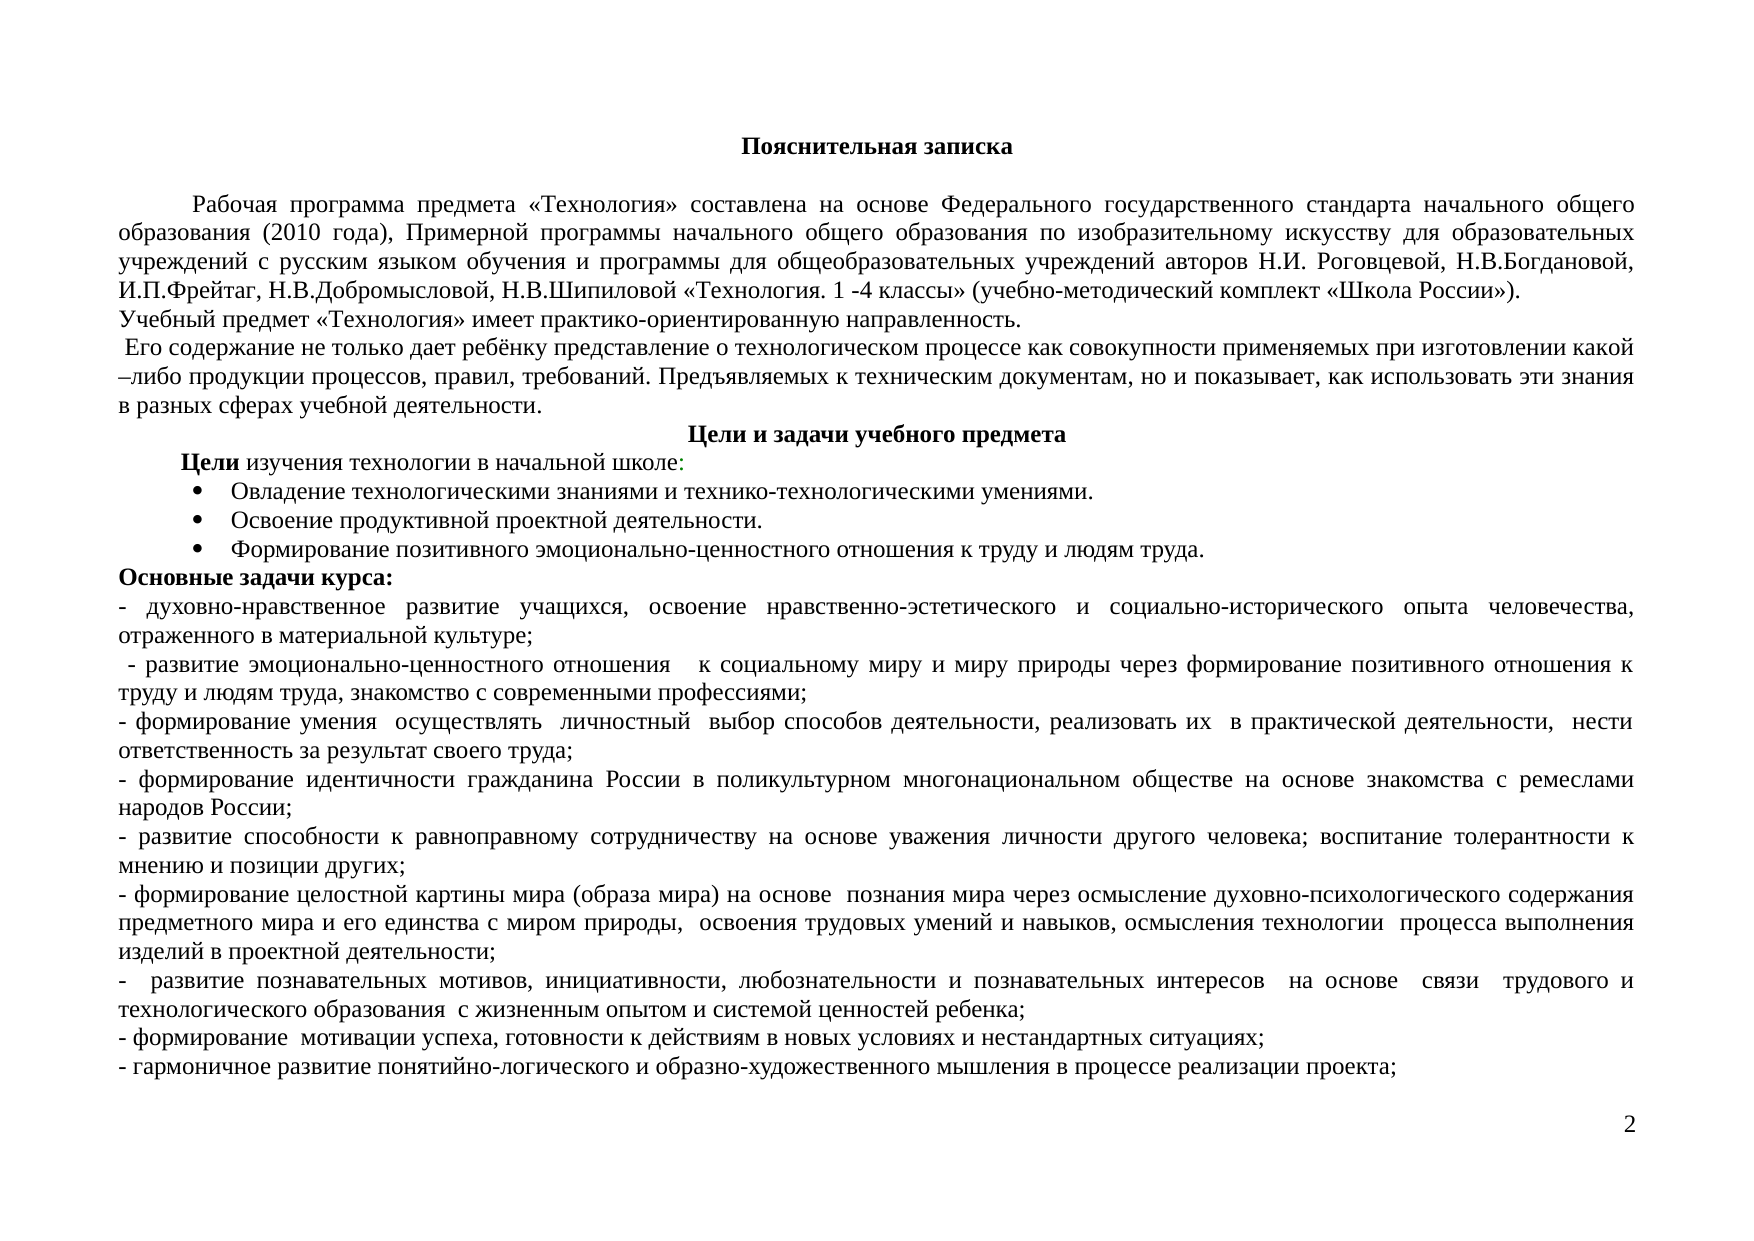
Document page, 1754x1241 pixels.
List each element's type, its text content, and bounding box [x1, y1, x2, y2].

text - формирование целостной картины мира (образа мира) на основе познания мира через осмысление духовно-психологического содержания предметного мира и его единства с миром природы, освоения трудовых умений и навыков, осмысления технологии процесса выполнения изделий в проектной деятельности; [118, 879, 1636, 965]
text - формирование идентичности гражданина России в поликультурном многонациональном обществе на основе знакомства с ремеслами народов России; [118, 764, 1636, 821]
text - формирование мотивации успеха, готовности к действиям в новых условиях и нестандартных ситуациях; [118, 1022, 1636, 1051]
text - формирование умения осуществлять личностный выбор способов деятельности, реализовать их в практической деятельности, нести ответственность за результат своего труда; [118, 706, 1636, 764]
text - развитие способности к равноправному сотрудничеству на основе уважения личности другого человека; воспитание толерантности к мнению и позиции других; [118, 821, 1636, 879]
text - развитие эмоционально-ценностного отношения к социальному миру и миру природы через формирование позитивного отношения к труду и людям труда, знакомство с современными профессиями; [118, 649, 1636, 706]
text Рабочая программа предмета «Технология» составлена на основе Федерального государственного стандарта начального общего образования (2010 года), Примерной программы начального общего образования по изобразительному искусству для образовательных учреждений с русским языком обучения и программы для общеобразовательных учреждений авторов Н.И. Роговцевой, Н.В.Богдановой, И.П.Фрейтаг, Н.В.Добромысловой, Н.В.Шипиловой «Технология. 1 -4 классы» (учебно-методический комплект «Школа России»). [118, 160, 1636, 304]
text - духовно-нравственное развитие учащихся, освоение нравственно-эстетического и социально-исторического опыта человечества, отраженного в материальной культуре; [118, 591, 1636, 649]
text Цели и задачи учебного предмета [118, 419, 1636, 447]
text Пояснительная записка [118, 131, 1636, 160]
list Овладение технологическими знаниями и технико-технологическими умениями. [193, 476, 1636, 505]
text Цели изучения технологии в начальной школе: [156, 447, 1636, 476]
text Его содержание не только дает ребёнку представление о технологическом процессе как совокупности применяемых при изготовлении какой –либо продукции процессов, правил, требований. Предъявляемых к техническим документам, но и показывает, как использовать эти знания в разных сферах учебной деятельности. [118, 332, 1636, 419]
list Освоение продуктивной проектной деятельности. [193, 505, 1636, 534]
text Основные задачи курса: [118, 562, 1636, 591]
text Учебный предмет «Технология» имеет практико-ориентированную направленность. [118, 304, 1636, 332]
text - гармоничное развитие понятийно-логического и образно-художественного мышления в процессе реализации проекта; [118, 1051, 1636, 1080]
text - развитие познавательных мотивов, инициативности, любознательности и познавательных интересов на основе связи трудового и технологического образования с жизненным опытом и системой ценностей ребенка; [118, 965, 1636, 1022]
list Формирование позитивного эмоционально-ценностного отношения к труду и людям труда. [193, 534, 1636, 562]
